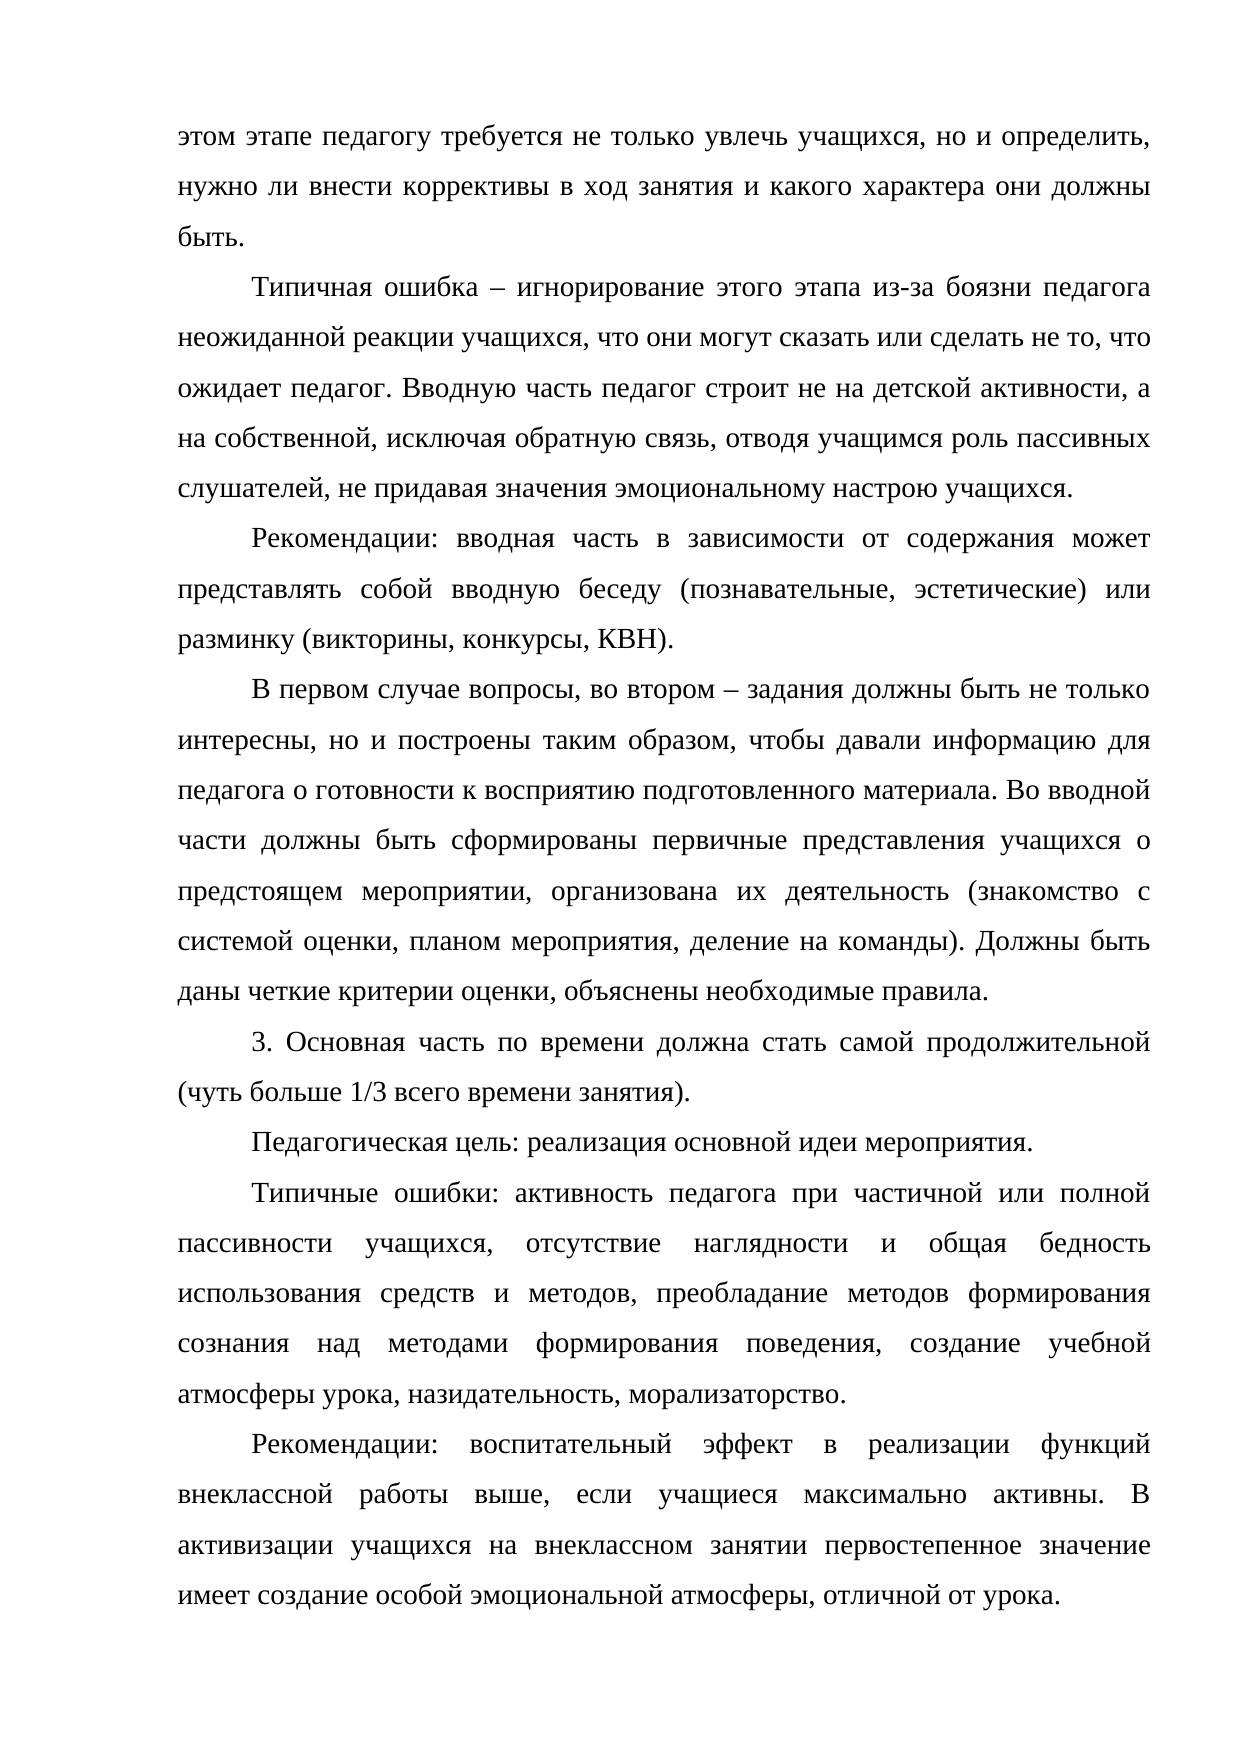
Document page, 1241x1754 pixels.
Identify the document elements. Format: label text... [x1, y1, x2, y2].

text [177, 118, 1152, 252]
text Рекомендации: воспитательный эффект в реализации функций внеклассной работы выше, если учащиеся максимально активны. В активизации учащихся на внеклассном занятии первостепенное значение имеет создание особой эмоциональной атмосферы, отличной от урока. [177, 1426, 1152, 1611]
text Педагогическая цель: реализация основной идеи мероприятия. [177, 1124, 1152, 1158]
text В первом случае вопросы, во втором – задания должны быть не только интересны, но и построены таким образом, чтобы давали информацию для педагога о готовности к восприятию подготовленного материала. Во вводной части должны быть сформированы первичные представления учащихся о предстоящем мероприятии, организована их деятельность (знакомство с системой оценки, планом мероприятия, деление на команды). Должны быть даны четкие критерии оценки, объяснены необходимые правила. [177, 672, 1152, 1007]
text Рекомендации: вводная часть в зависимости от содержания может представлять собой вводную беседу (познавательные, эстетические) или разминку (викторины, конкурсы, КВН). [177, 521, 1152, 655]
text Типичные ошибки: активность педагога при частичной или полной пассивности учащихся, отсутствие наглядности и общая бедность использования средств и методов, преобладание методов формирования сознания над методами формирования поведения, создание учебной атмосферы урока, назидательность, морализаторство. [177, 1175, 1152, 1409]
text Типичная ошибка – игнорирование этого этапа из-за боязни педагога неожиданной реакции учащихся, что они могут сказать или сделать не то, что ожидает педагог. Вводную часть педагог строит не на детской активности, а на собственной, исключая обратную связь, отводя учащимся роль пассивных слушателей, не придавая значения эмоциональному настрою учащихся. [177, 269, 1152, 504]
text 3. Основная часть по времени должна стать самой продолжительной (чуть больше 1/3 всего времени занятия). [177, 1024, 1152, 1108]
